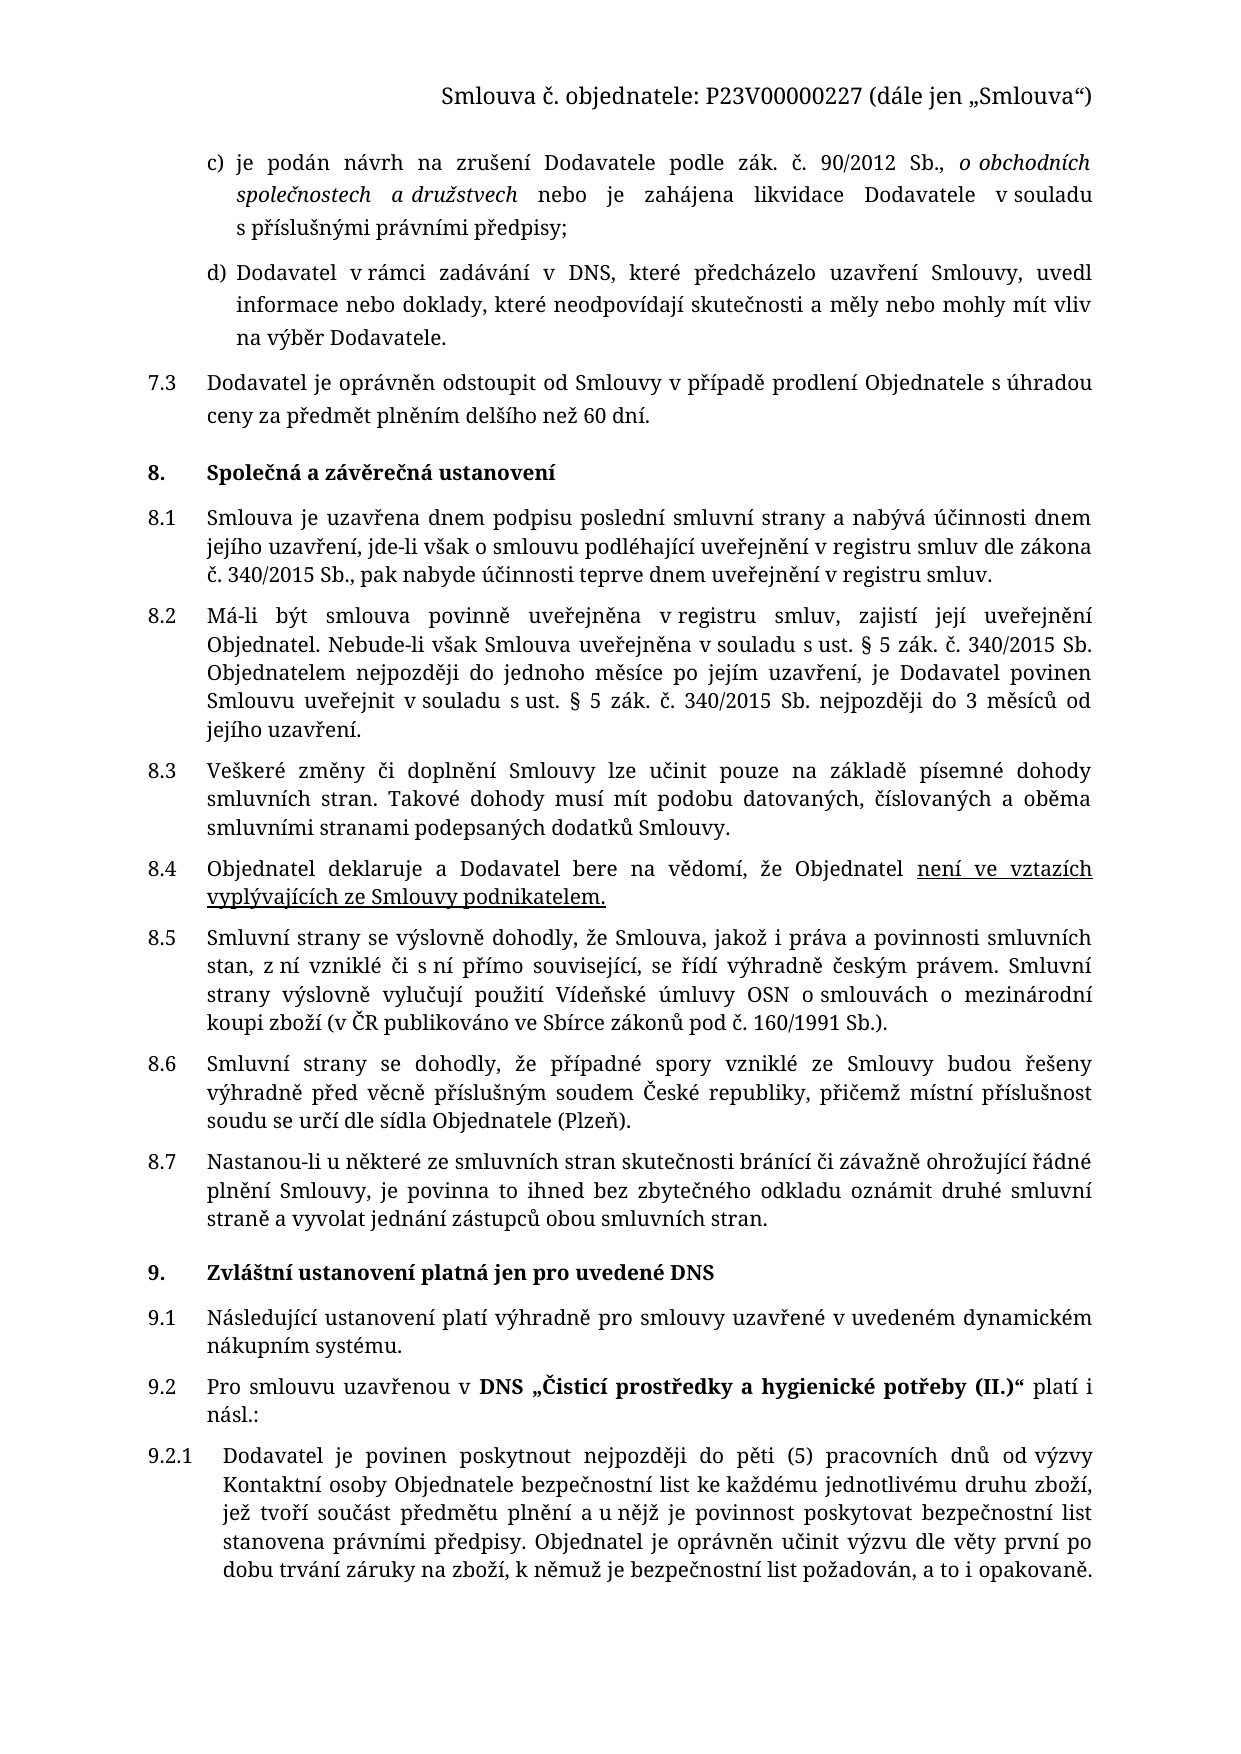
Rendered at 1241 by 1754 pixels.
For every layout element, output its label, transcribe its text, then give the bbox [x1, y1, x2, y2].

list Společná a závěrečná ustanovení [148, 458, 1093, 487]
list Má-li být smlouva povinně uveřejněna v registru smluv, zajistí její uveřejnění Objednatel. Nebude-li však Smlouva uveřejněna v souladu s ust. § 5 zák. č. 340/2015 Sb. Objednatelem nejpozději do jednoho měsíce po jejím uzavření, je Dodavatel povinen Smlouvu uveřejnit v souladu s ust. § 5 zák. č. 340/2015 Sb. nejpozději do 3 měsíců od jejího uzavření. [148, 601, 1093, 743]
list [148, 1441, 1093, 1584]
list Veškeré změny či doplnění Smlouvy lze učinit pouze na základě písemné dohody smluvních stran. Takové dohody musí mít podobu datovaných, číslovaných a oběma smluvními stranami podepsaných dodatků Smlouvy. [148, 756, 1093, 841]
list Nastanou-li u některé ze smluvních stran skutečnosti bránící či závažně ohrožující řádné plnění Smlouvy, je povinna to ihned bez zbytečného odkladu oznámit druhé smluvní straně a vyvolat jednání zástupců obou smluvních stran. [148, 1147, 1093, 1233]
list Dodavatel v rámci zadávání v DNS, které předcházelo uzavření Smlouvy, uvedl informace nebo doklady, které neodpovídají skutečnosti a měly nebo mohly mít vliv na výběr Dodavatele. [207, 258, 1093, 352]
list Následující ustanovení platí výhradně pro smlouvy uzavřené v uvedeném dynamickém nákupním systému. [148, 1303, 1093, 1359]
list Pro smlouvu uzavřenou v DNS „Čisticí prostředky a hygienické potřeby (II.)“ platí i násl.: [148, 1372, 1093, 1429]
list je podán návrh na zrušení Dodavatele podle zák. č. 90/2012 Sb., o obchodních společnostech a družstvech nebo je zahájena likvidace Dodavatele v souladu s příslušnými právními předpisy; [207, 148, 1093, 241]
list Smlouva je uzavřena dnem podpisu poslední smluvní strany a nabývá účinnosti dnem jejího uzavření, jde-li však o smlouvu podléhající uveřejnění v registru smluv dle zákona č. 340/2015 Sb., pak nabyde účinnosti teprve dnem uveřejnění v registru smluv. [148, 503, 1093, 589]
list Smluvní strany se dohodly, že případné spory vzniklé ze Smlouvy budou řešeny výhradně před věcně příslušným soudem České republiky, přičemž místní příslušnost soudu se určí dle sídla Objednatele (Plzeň). [148, 1049, 1093, 1135]
list Objednatel deklaruje a Dodavatel bere na vědomí, že Objednatel není ve vztazích vyplývajících ze Smlouvy podnikatelem. [148, 854, 1093, 911]
list Zvláštní ustanovení platná jen pro uvedené DNS [148, 1258, 1093, 1286]
list Dodavatel je oprávněn odstoupit od Smlouvy v případě prodlení Objednatele s úhradou ceny za předmět plněním delšího než 60 dní. [148, 368, 1093, 429]
list Smluvní strany se výslovně dohodly, že Smlouva, jakož i práva a povinnosti smluvních stan, z ní vzniklé či s ní přímo související, se řídí výhradně českým právem. Smluvní strany výslovně vylučují použití Vídeňské úmluvy OSN o smlouvách o mezinárodní koupi zboží (v ČR publikováno ve Sbírce zákonů pod č. 160/1991 Sb.). [148, 923, 1093, 1037]
